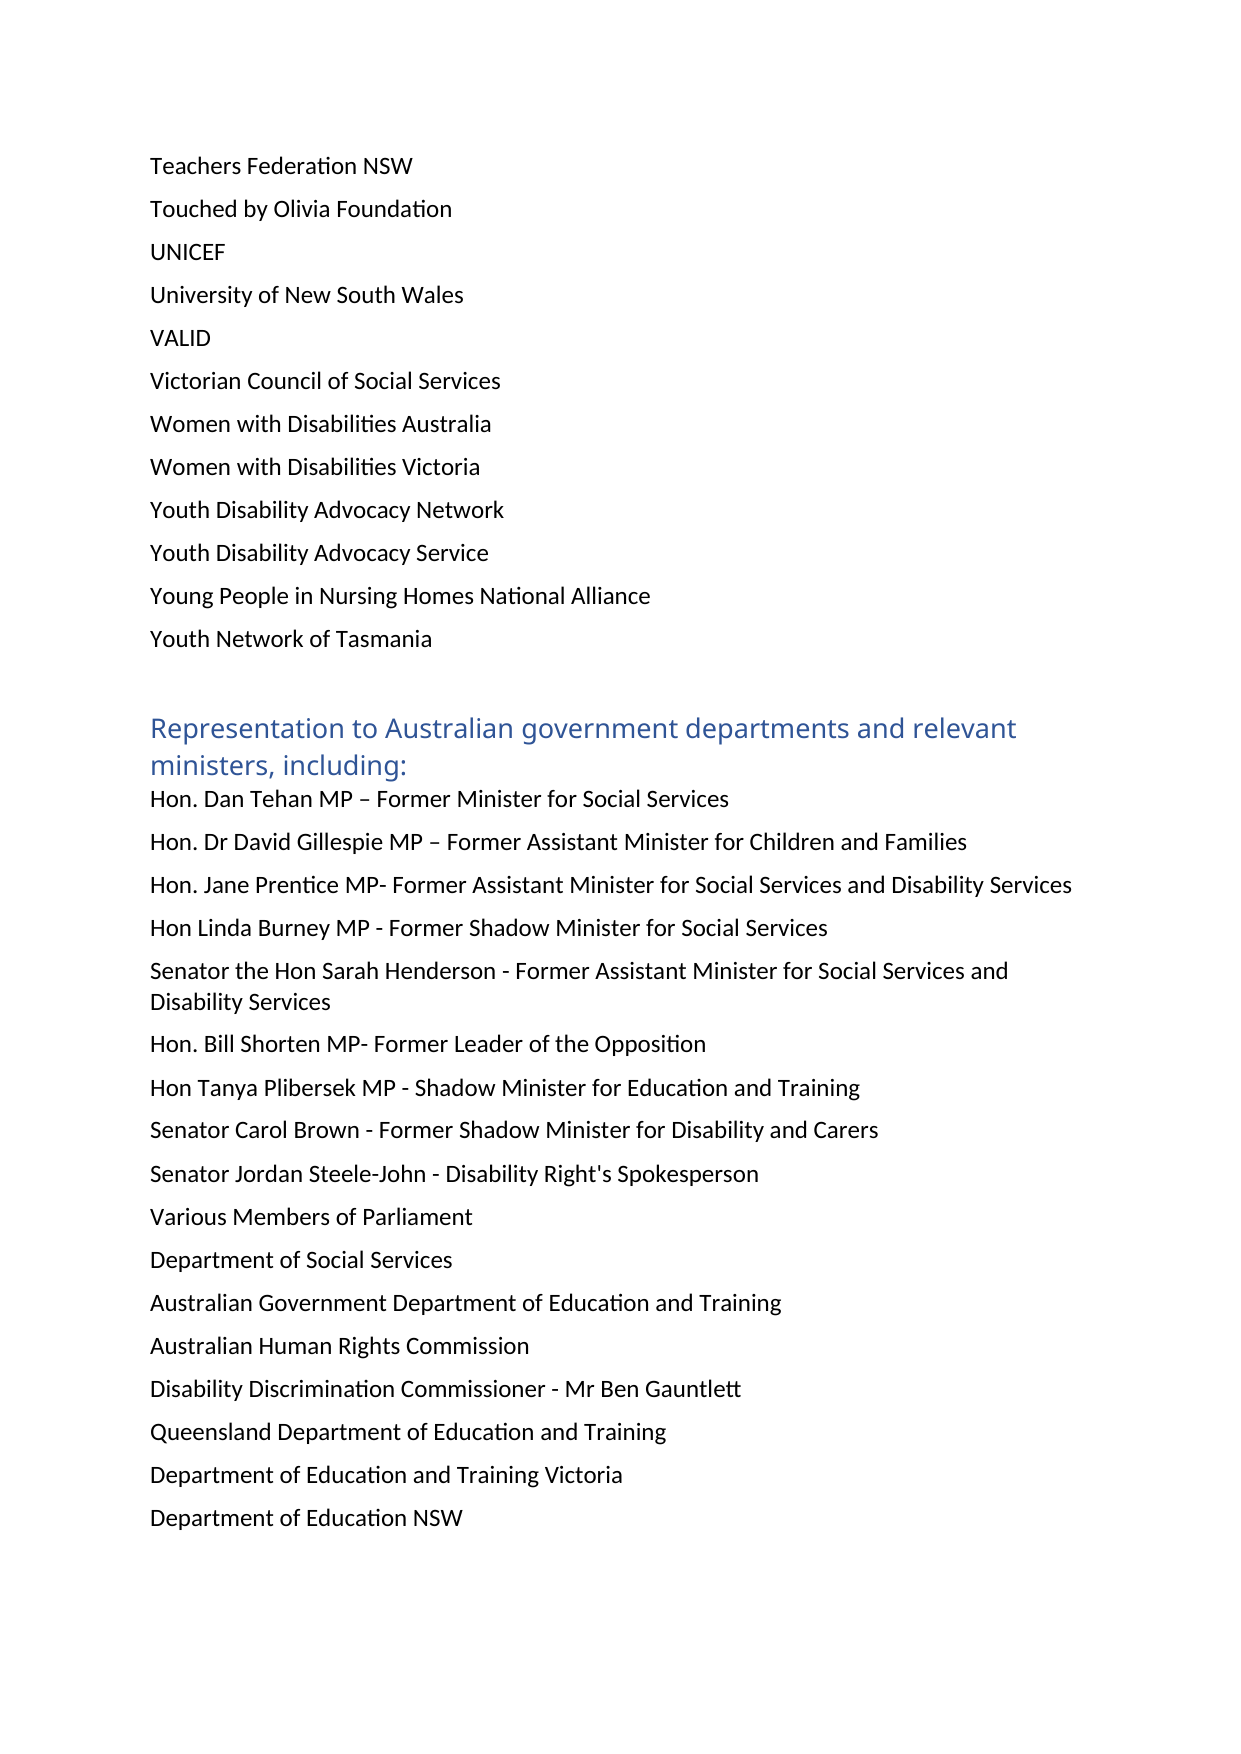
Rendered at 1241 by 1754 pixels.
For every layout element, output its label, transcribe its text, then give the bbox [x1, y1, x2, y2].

text Women with Disabilities Victoria [150, 451, 1090, 482]
text Hon. Dr David Gillespie MP – Former Assistant Minister for Children and Families [150, 826, 1090, 857]
text Youth Disability Advocacy Service [150, 537, 1090, 568]
text Department of Social Services [150, 1244, 1090, 1274]
text Hon Tanya Plibersek MP - Shadow Minister for Education and Training [150, 1072, 1090, 1102]
text Australian Human Rights Commission [150, 1330, 1090, 1360]
text Australian Government Department of Education and Training [150, 1287, 1090, 1317]
text Victorian Council of Social Services [150, 365, 1090, 396]
text UNICEF [150, 236, 1090, 267]
text University of New South Wales [150, 279, 1090, 309]
text Department of Education NSW [150, 1502, 1090, 1532]
text Queensland Department of Education and Training [150, 1416, 1090, 1446]
text Senator Jordan Steele-John - Disability Right's Spokesperson [150, 1158, 1090, 1188]
text Young People in Nursing Homes National Alliance [150, 580, 1090, 611]
text Youth Network of Tasmania [150, 623, 1090, 654]
text VALID [150, 322, 1090, 353]
text Senator Carol Brown - Former Shadow Minister for Disability and Carers [150, 1115, 1090, 1145]
text Youth Disability Advocacy Network [150, 494, 1090, 525]
text Touched by Olivia Foundation [150, 193, 1090, 223]
text Hon. Dan Tehan MP – Former Minister for Social Services [150, 783, 1090, 813]
text Women with Disabilities Australia [150, 408, 1090, 439]
subtitle Representation to Australian government departments and relevant ministers, including: [150, 709, 1090, 783]
text Senator the Hon Sarah Henderson - Former Assistant Minister for Social Services and Disability Services [150, 955, 1090, 1016]
text Teachers Federation NSW [150, 150, 1090, 181]
text Various Members of Parliament [150, 1201, 1090, 1231]
text Hon. Jane Prentice MP- Former Assistant Minister for Social Services and Disability Services [150, 869, 1090, 899]
text Disability Discrimination Commissioner - Mr Ben Gauntlett [150, 1373, 1090, 1403]
text Hon. Bill Shorten MP- Former Leader of the Opposition [150, 1029, 1090, 1059]
text Department of Education and Training Victoria [150, 1459, 1090, 1489]
text Hon Linda Burney MP - Former Shadow Minister for Social Services [150, 912, 1090, 943]
